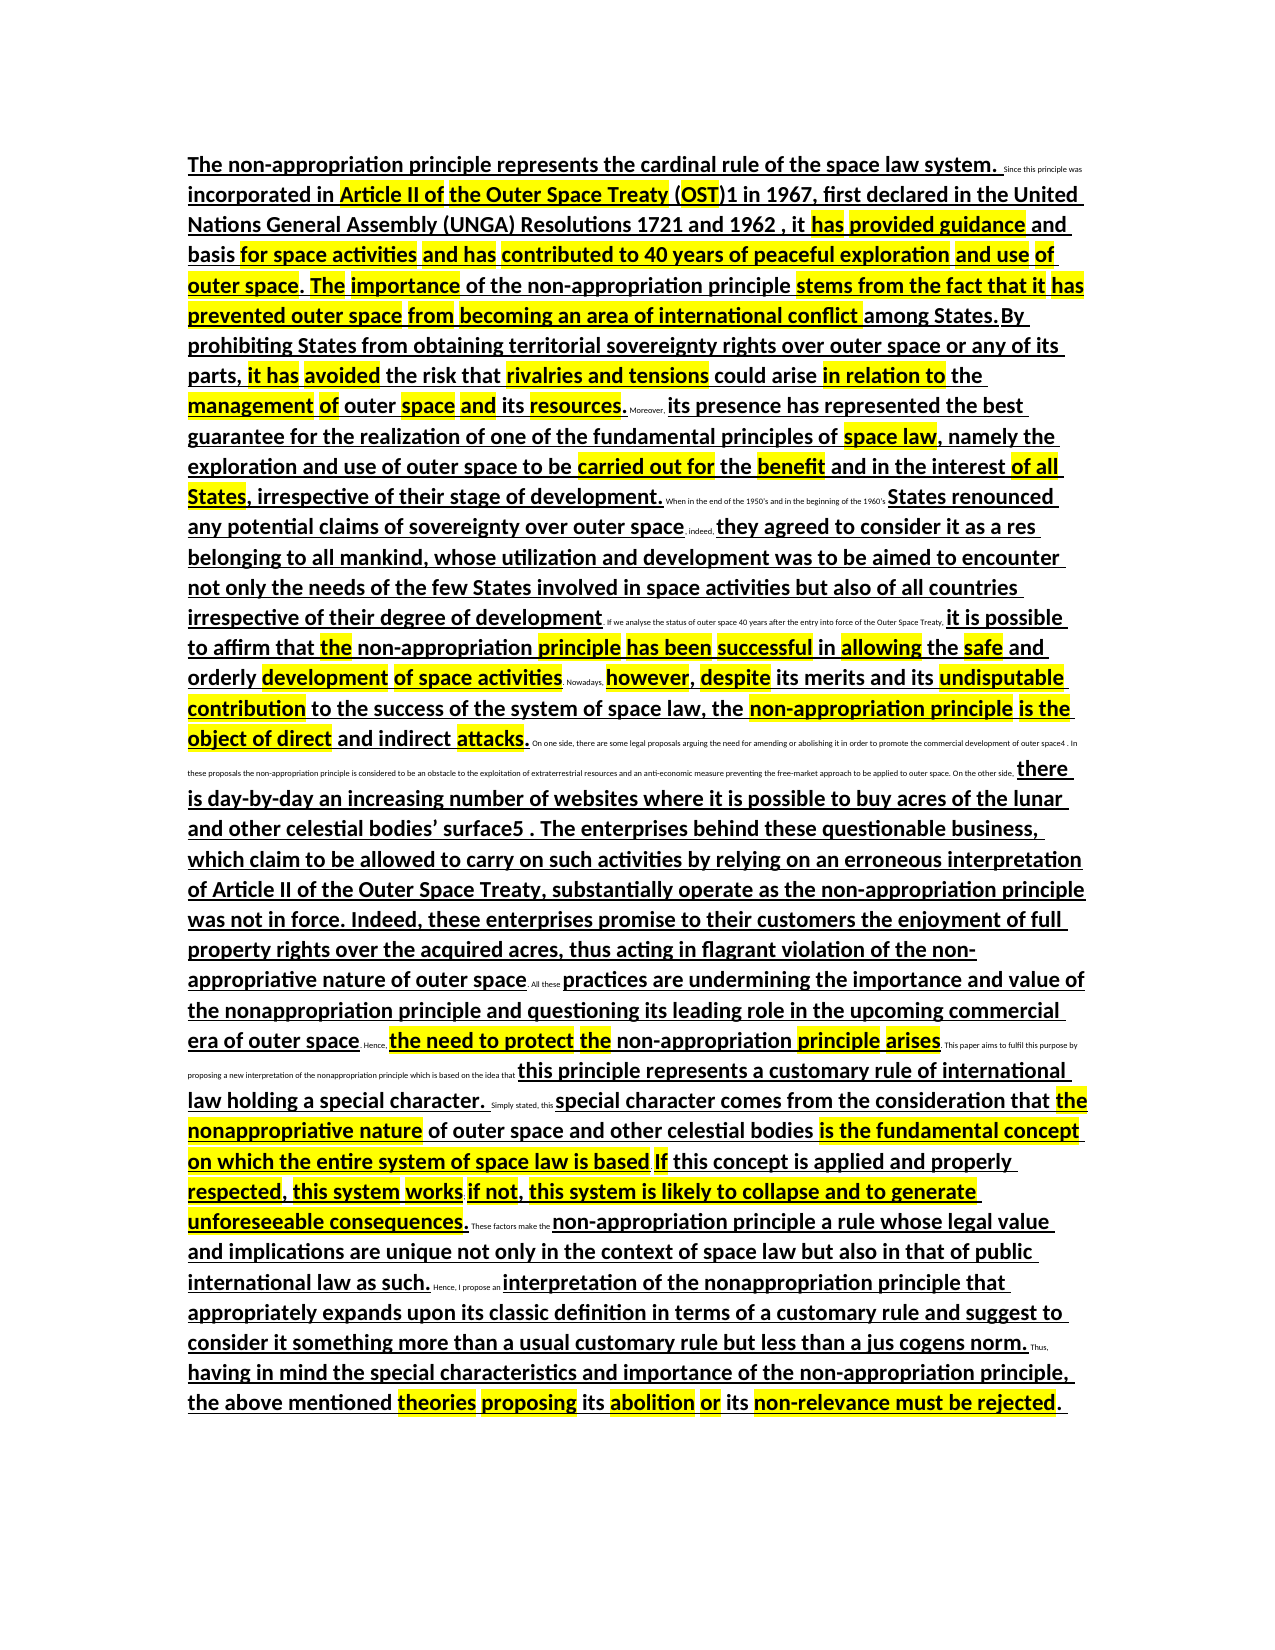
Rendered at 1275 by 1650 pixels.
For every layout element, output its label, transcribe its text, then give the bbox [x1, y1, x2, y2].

text The non-appropriation principle represents the cardinal rule of the space law system. Since this principle was incorporated in Article II of the Outer Space Treaty (OST)1 in 1967, first declared in the United Nations General Assembly (UNGA) Resolutions 1721 and 1962 , it has provided guidance and basis for space activities and has contributed to 40 years of peaceful exploration and use of outer space. The importance of the non-appropriation principle stems from the fact that it has prevented outer space from becoming an area of international conflict among States. By prohibiting States from obtaining territorial sovereignty rights over outer space or any of its parts, it has avoided the risk that rivalries and tensions could arise in relation to the management of outer space and its resources. Moreover, its presence has represented the best guarantee for the realization of one of the fundamental principles of space law, namely the exploration and use of outer space to be carried out for the benefit and in the interest of all States, irrespective of their stage of development. When in the end of the 1950’s and in the beginning of the 1960’s States renounced any potential claims of sovereignty over outer space, indeed, they agreed to consider it as a res belonging to all mankind, whose utilization and development was to be aimed to encounter not only the needs of the few States involved in space activities but also of all countries irrespective of their degree of development. If we analyse the status of outer space 40 years after the entry into force of the Outer Space Treaty, it is possible to affirm that the non-appropriation principle has been successful in allowing the safe and orderly development of space activities. Nowadays, however, despite its merits and its undisputable contribution to the success of the system of space law, the non-appropriation principle is the object of direct and indirect attacks. On one side, there are some legal proposals arguing the need for amending or abolishing it in order to promote the commercial development of outer space4 . In these proposals the non-appropriation principle is considered to be an obstacle to the exploitation of extraterrestrial resources and an anti-economic measure preventing the free-market approach to be applied to outer space. On the other side, there is day-by-day an increasing number of websites where it is possible to buy acres of the lunar and other celestial bodies’ surface5 . The enterprises behind these questionable business, which claim to be allowed to carry on such activities by relying on an erroneous interpretation of Article II of the Outer Space Treaty, substantially operate as the non-appropriation principle was not in force. Indeed, these enterprises promise to their customers the enjoyment of full property rights over the acquired acres, thus acting in flagrant violation of the non-appropriative nature of outer space. All these practices are undermining the importance and value of the nonappropriation principle and questioning its leading role in the upcoming commercial era of outer space. Hence, the need to protect the non-appropriation principle arises. This paper aims to fulfil this purpose by proposing a new interpretation of the nonappropriation principle which is based on the idea that this principle represents a customary rule of international law holding a special character. Simply stated, this special character comes from the consideration that the nonappropriative nature of outer space and other celestial bodies is the fundamental concept on which the entire system of space law is based. If this concept is applied and properly respected, this system works; if not, this system is likely to collapse and to generate unforeseeable consequences. These factors make the non-appropriation principle a rule whose legal value and implications are unique not only in the context of space law but also in that of public international law as such. Hence, I propose an interpretation of the nonappropriation principle that appropriately expands upon its classic definition in terms of a customary rule and suggest to consider it something more than a usual customary rule but less than a jus cogens norm. Thus, having in mind the special characteristics and importance of the non-appropriation principle, the above mentioned theories proposing its abolition or its non-relevance must be rejected. [187, 150, 1087, 1417]
